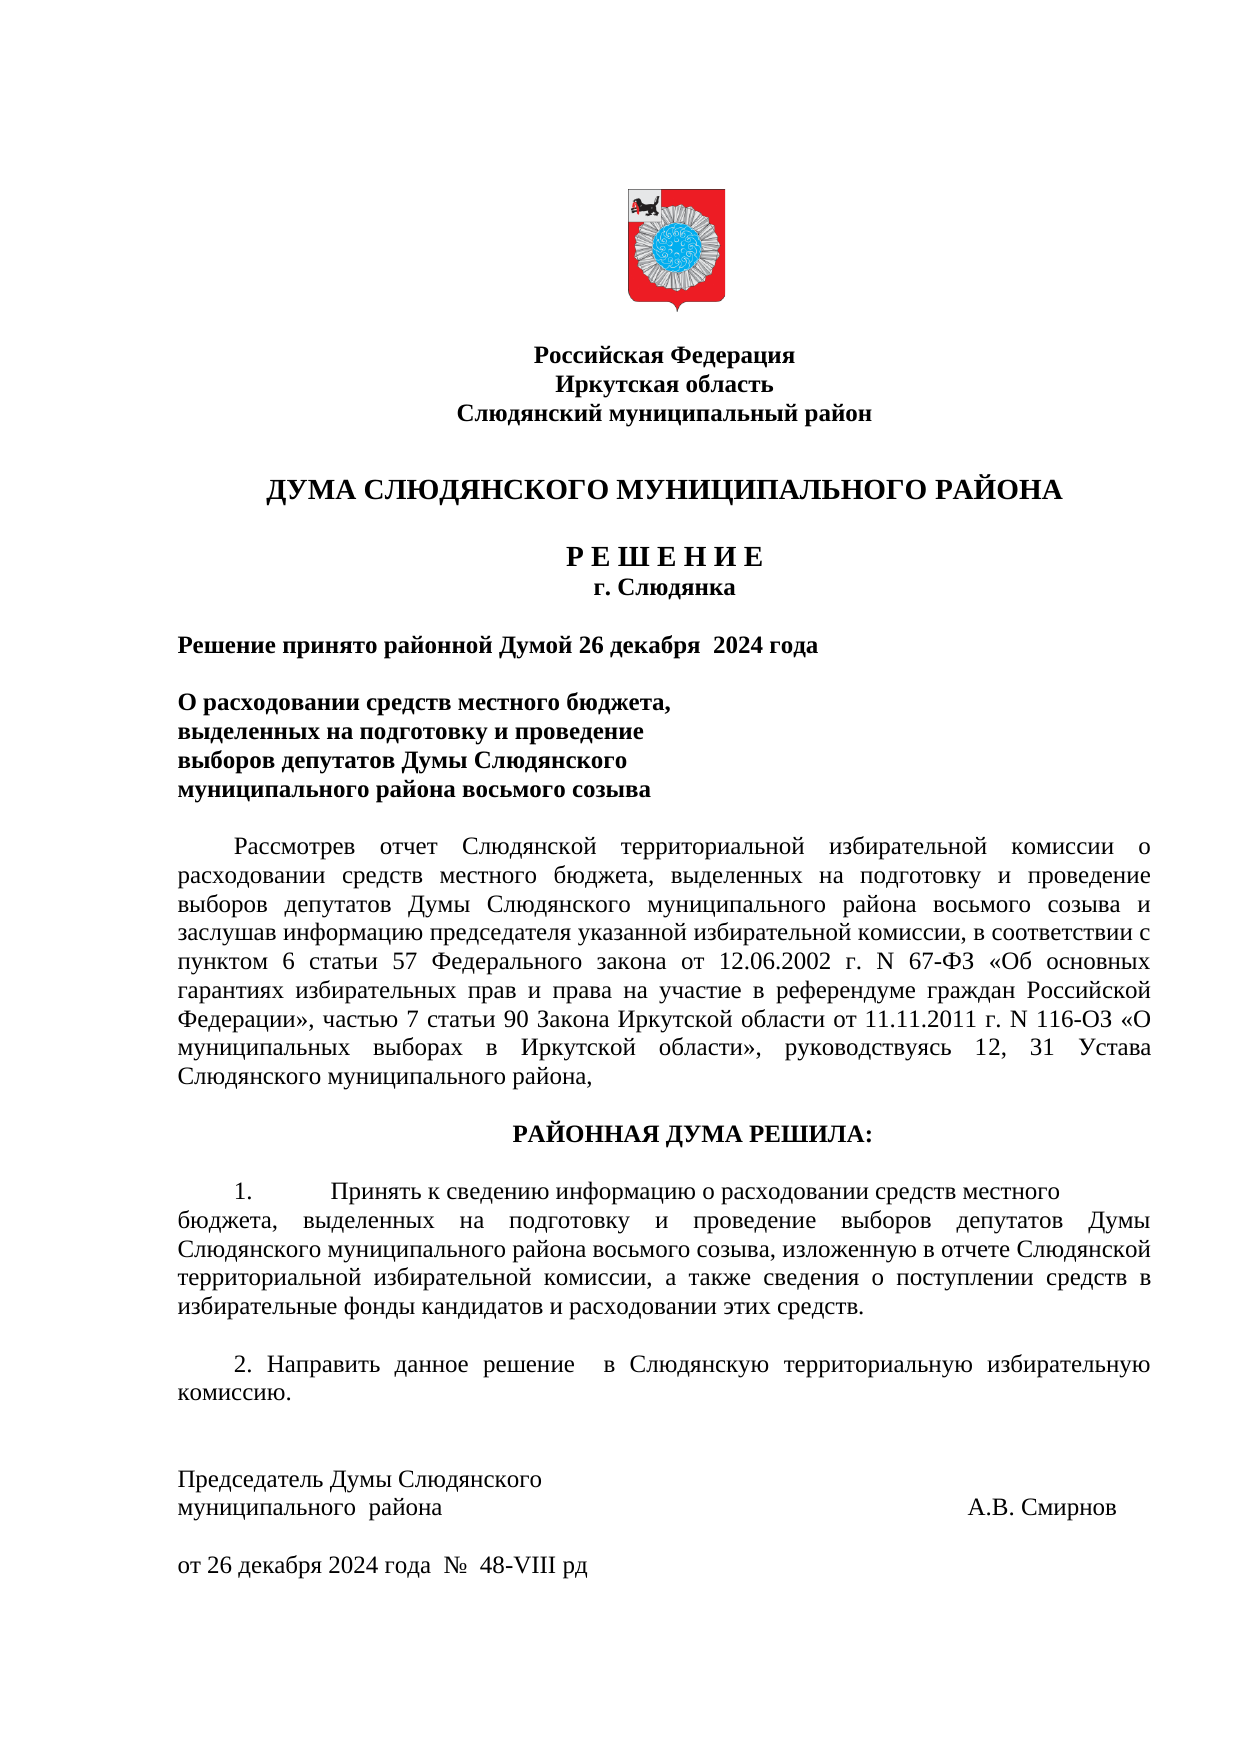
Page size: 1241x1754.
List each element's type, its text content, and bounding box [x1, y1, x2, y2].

text Российская Федерация [177, 340, 1152, 369]
text от 26 декабря 2024 года № 48-VIII рд [177, 1550, 1152, 1579]
title выборов депутатов Думы Слюдянского [177, 745, 1152, 774]
text ДУМА СЛЮДЯНСКОГО МУНИЦИПАЛЬНОГО РАЙОНА [177, 472, 1152, 505]
text муниципального района А.В. Смирнов [177, 1492, 1152, 1521]
text бюджета, выделенных на подготовку и проведение выборов депутатов Думы Слюдянского муниципального района восьмого созыва, изложенную в отчете Слюдянской территориальной избирательной комиссии, а также сведения о поступлении средств в избирательные фонды кандидатов и расходовании этих средств. [177, 1205, 1152, 1320]
text Решение принято районной Думой 26 декабря 2024 года [177, 630, 1152, 659]
text Слюдянский муниципальный район [177, 398, 1152, 426]
text РАЙОННАЯ ДУМА РЕШИЛА: [177, 1119, 1152, 1147]
text г. Слюдянка [177, 572, 1152, 601]
text Председатель Думы Слюдянского [177, 1464, 1152, 1492]
text 2. Направить данное решение в Слюдянскую территориальную избирательную комиссию. [177, 1349, 1152, 1406]
text Рассмотрев отчет Слюдянской территориальной избирательной комиссии о расходовании средств местного бюджета, выделенных на подготовку и проведение выборов депутатов Думы Слюдянского муниципального района восьмого созыва и заслушав информацию председателя указанной избирательной комиссии, в соответствии с пунктом 6 статьи 57 Федерального закона от 12.06.2002 г. N 67-ФЗ «Об основных гарантиях избирательных прав и права на участие в референдуме граждан Российской Федерации», частью 7 статьи 90 Закона Иркутской области от 11.11.2011 г. N 116-ОЗ «О муниципальных выборах в Иркутской области», руководствуясь 12, 31 Устава Слюдянского муниципального района, [177, 831, 1152, 1090]
text Р Е Ш Е Н И Е [177, 539, 1152, 572]
title выделенных на подготовку и проведение [177, 716, 1152, 745]
picture [628, 189, 725, 312]
title О расходовании средств местного бюджета, [177, 687, 1152, 716]
list Принять к сведению информацию о расходовании средств местного [233, 1176, 1152, 1205]
text Иркутская область [177, 369, 1152, 398]
title муниципального района восьмого созыва [177, 774, 1152, 802]
